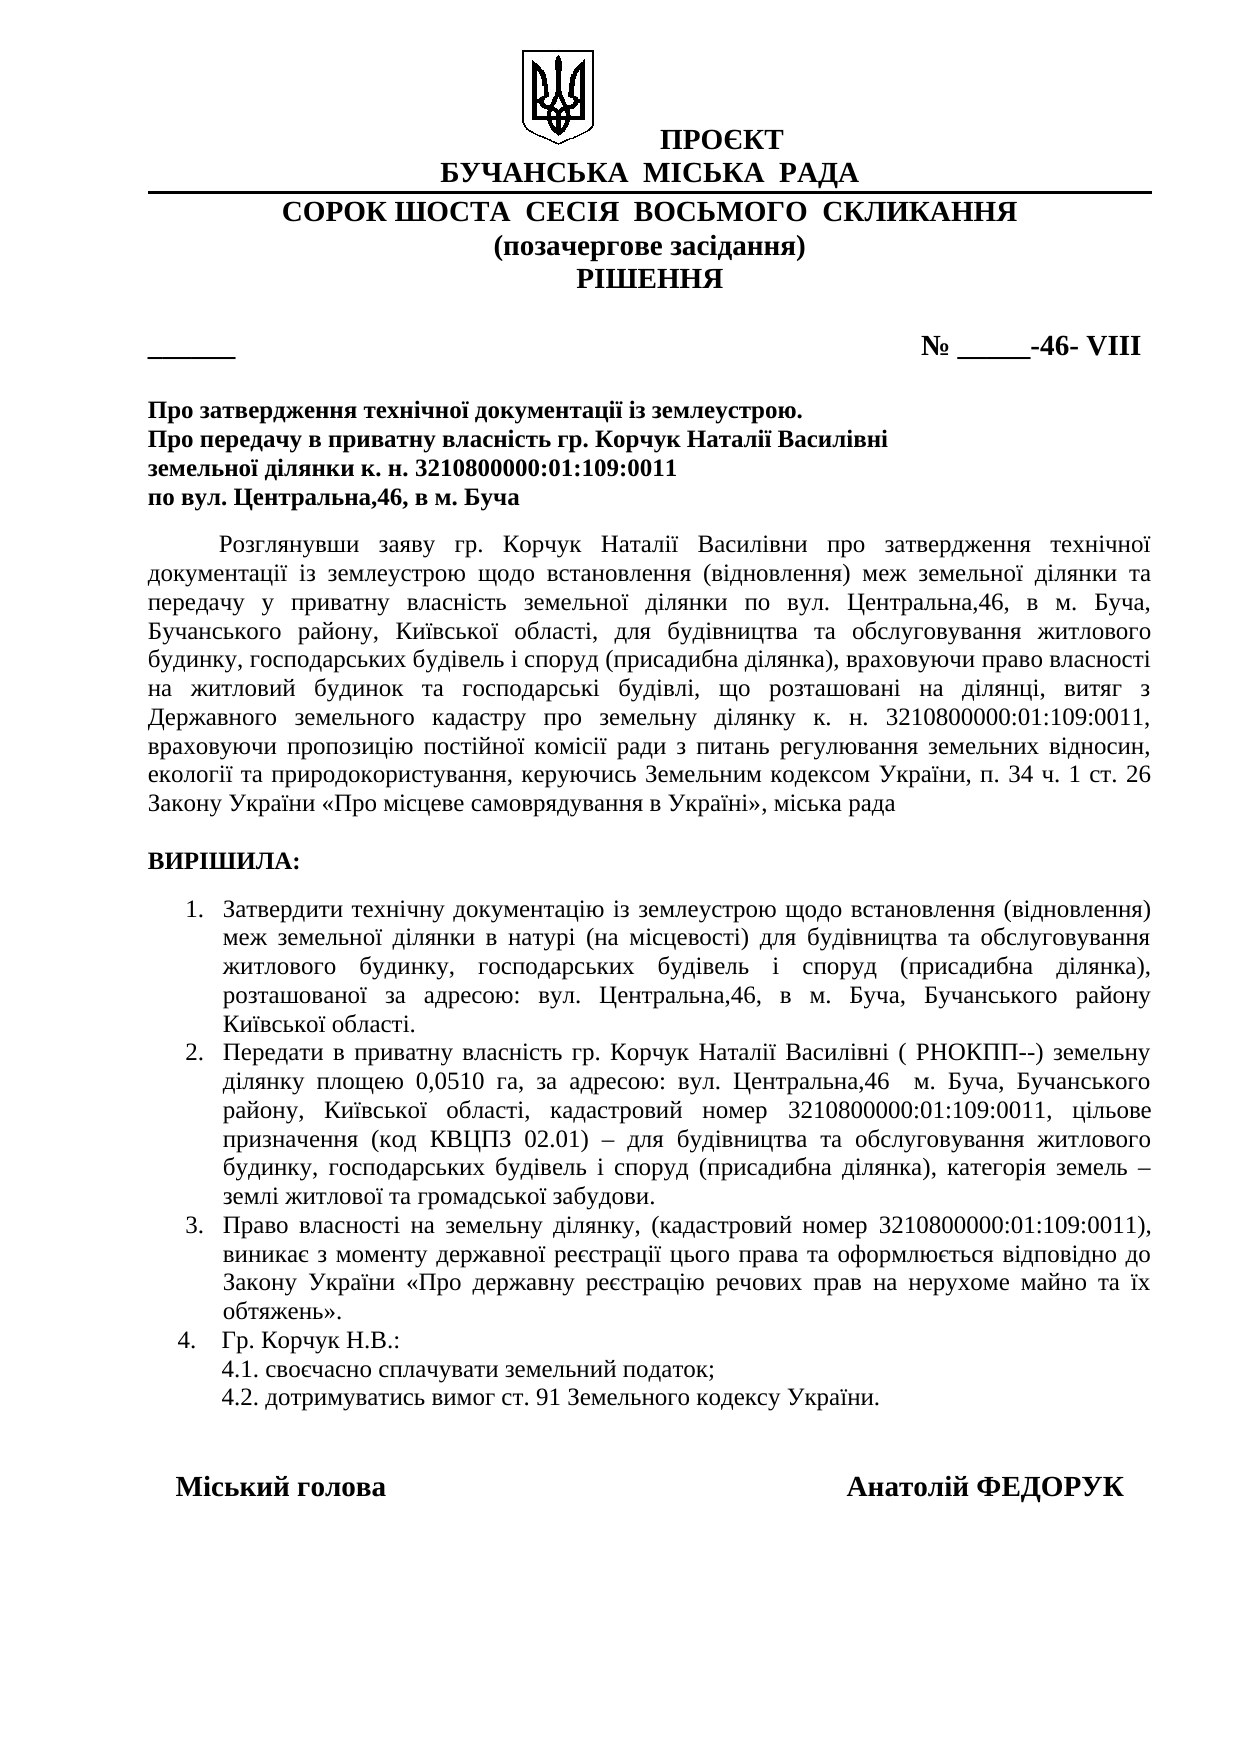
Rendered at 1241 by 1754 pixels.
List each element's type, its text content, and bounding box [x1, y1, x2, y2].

text ______ № _____-46- VІІІ [148, 328, 1152, 362]
text Про передачу в приватну власність гр. Корчук Наталії Василівні [148, 424, 1152, 453]
text 4. Гр. Корчук Н.В.: [148, 1325, 1152, 1354]
text СОРОК ШОСТА СЕСІЯ ВОСЬМОГО СКЛИКАННЯ [148, 194, 1152, 228]
list Право власності на земельну ділянку, (кадастровий номер 3210800000:01:109:0011), виникає з моменту державної реєстрації цього права та оформлюється відповідно до Закону України «Про державну реєстрацію речових прав на нерухоме майно та їх обтяжень». [185, 1210, 1152, 1325]
text (позачергове засідання) [148, 228, 1152, 261]
text Розглянувши заяву гр. Корчук Наталії Василівни про затвердження технічної документації із землеустрою щодо встановлення (відновлення) меж земельної ділянки та передачу у приватну власність земельної ділянки по вул. Центральна,46, в м. Буча, Бучанського району, Київської області, для будівництва та обслуговування житлового будинку, господарських будівель і споруд (присадибна ділянка), враховуючи право власності на житловий будинок та господарські будівлі, що розташовані на ділянці, витяг з Державного земельного кадастру про земельну ділянку к. н. 3210800000:01:109:0011, враховуючи пропозицію постійної комісії ради з питань регулювання земельних відносин, екології та природокористування, керуючись Земельним кодексом України, п. 34 ч. 1 ст. 26 Закону України «Про місцеве самоврядування в Україні», міська рада [148, 529, 1152, 817]
text Про затвердження технічної документації із землеустрою. [148, 395, 1152, 424]
list Передати в приватну власність гр. Корчук Наталії Василівні ( РНОКПП--) земельну ділянку площею 0,0510 га, за адресою: вул. Центральна,46 м. Буча, Бучанського району, Київської області, кадастровий номер 3210800000:01:109:0011, цільове призначення (код КВЦПЗ 02.01) – для будівництва та обслуговування житлового будинку, господарських будівель і споруд (присадибна ділянка), категорія земель – землі житлової та громадської забудови. [185, 1037, 1152, 1210]
text ПРОЄКТ [148, 44, 1152, 155]
text 4.1. своєчасно сплачувати земельний податок; [148, 1354, 1152, 1382]
text ВИРІШИЛА: [148, 846, 1152, 874]
text земельної ділянки к. н. 3210800000:01:109:0011 [148, 453, 1152, 482]
text РІШЕННЯ [148, 261, 1152, 295]
text по вул. Центральна,46, в м. Буча [148, 482, 1152, 510]
text БУЧАНСЬКА МІСЬКА РАДА [148, 155, 1152, 191]
text 4.2. дотримуватись вимог ст. 91 Земельного кодексу України. [148, 1382, 1152, 1411]
text Міський голова Анатолій ФЕДОРУК [148, 1469, 1152, 1502]
list Затвердити технічну документацію із землеустрою щодо встановлення (відновлення) меж земельної ділянки в натурі (на місцевості) для будівництва та обслуговування житлового будинку, господарських будівель і споруд (присадибна ділянка), розташованої за адресою: вул. Центральна,46, в м. Буча, Бучанського району Київської області. [185, 894, 1152, 1037]
